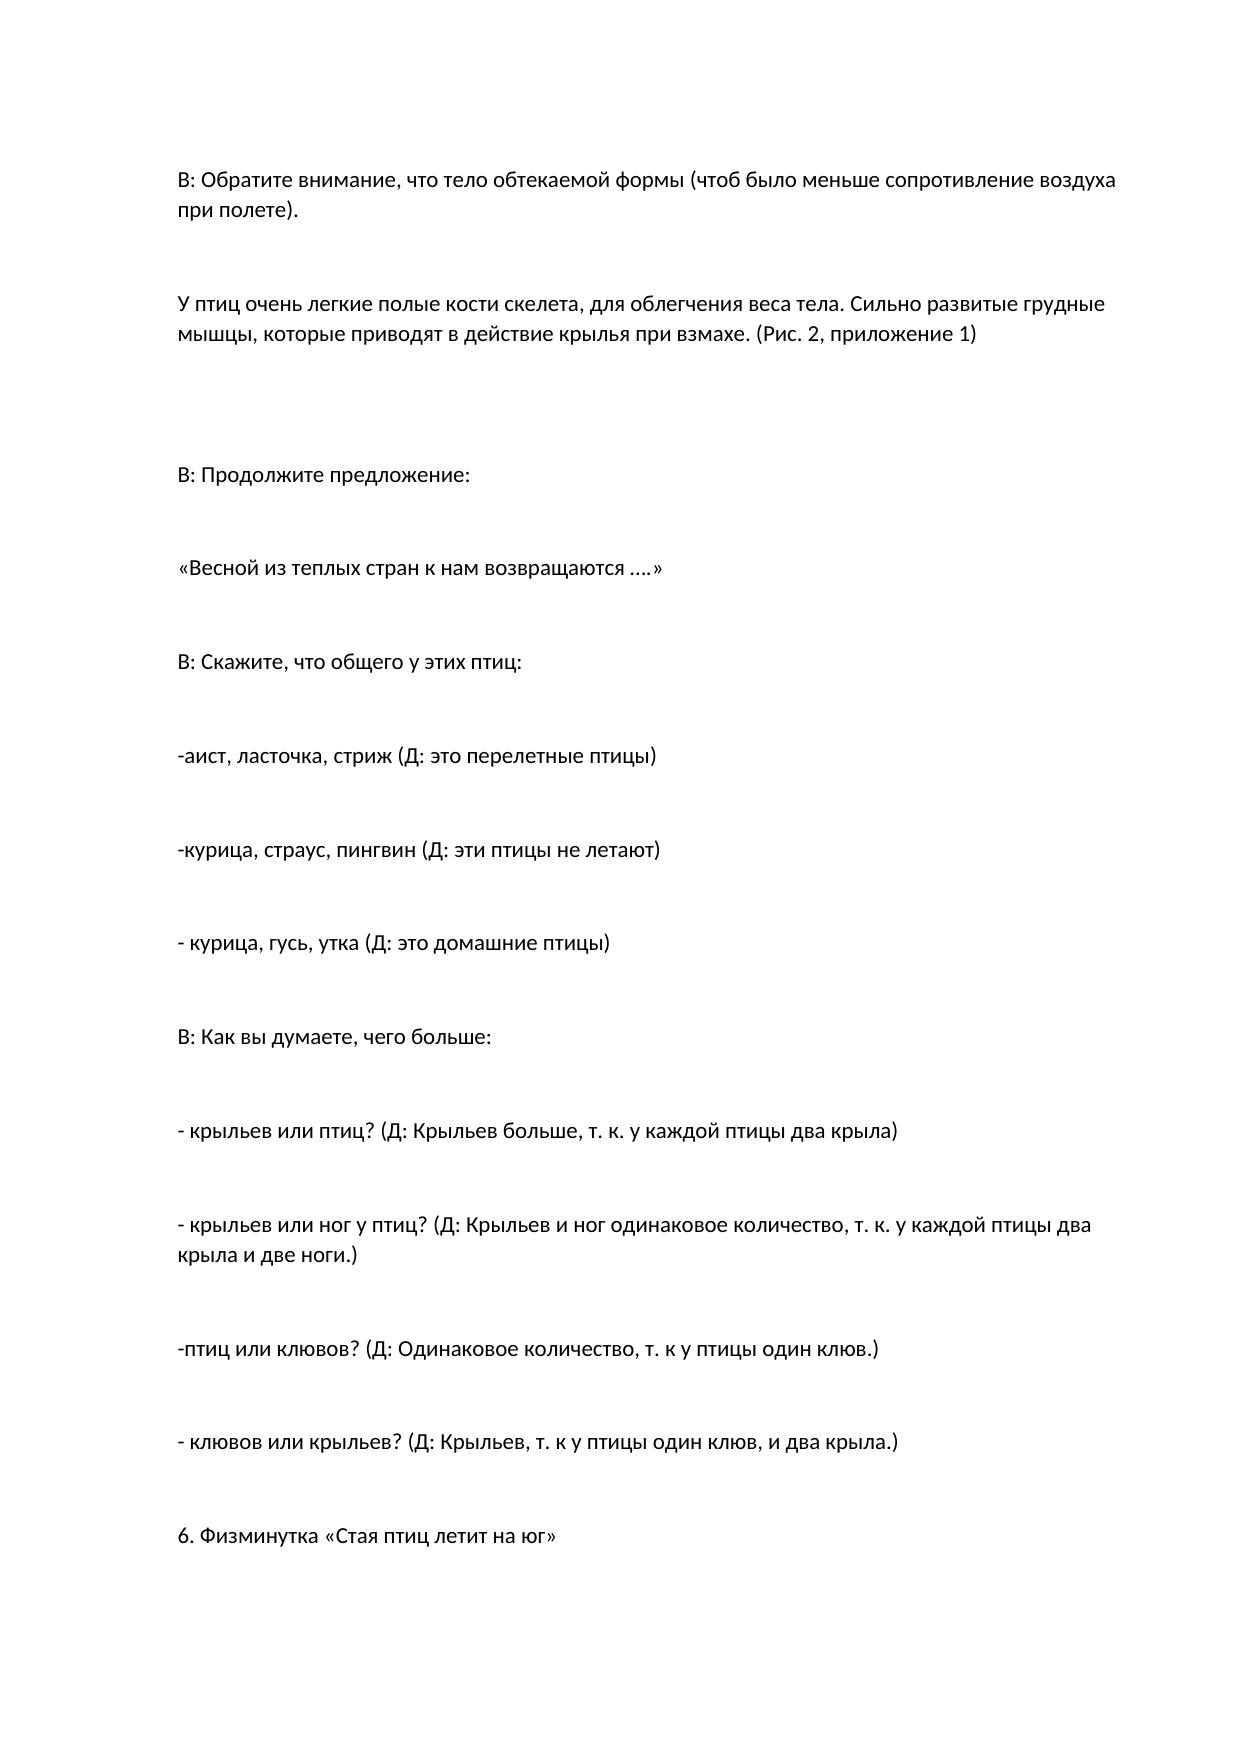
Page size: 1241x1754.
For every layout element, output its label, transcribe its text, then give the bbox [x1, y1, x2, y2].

text -курица, страус, пингвин (Д: эти птицы не летают) [177, 835, 1152, 863]
text В: Обратите внимание, что тело обтекаемой формы (чтоб было меньше сопротивление воздуха при полете). [177, 165, 1152, 223]
text 6. Физминутка «Стая птиц летит на юг» [177, 1521, 1152, 1549]
text У птиц очень легкие полые кости скелета, для облегчения веса тела. Сильно развитые грудные мышцы, которые приводят в действие крылья при взмахе. (Рис. 2, приложение 1) [177, 289, 1152, 347]
text -птиц или клювов? (Д: Одинаковое количество, т. к у птицы один клюв.) [177, 1334, 1152, 1362]
text В: Продолжите предложение: [177, 460, 1152, 488]
text В: Как вы думаете, чего больше: [177, 1022, 1152, 1050]
text - крыльев или ног у птиц? (Д: Крыльев и ног одинаковое количество, т. к. у каждой птицы два крыла и две ноги.) [177, 1210, 1152, 1268]
text В: Скажите, что общего у этих птиц: [177, 647, 1152, 675]
text - курица, гусь, утка (Д: это домашние птицы) [177, 928, 1152, 957]
text -аист, ласточка, стриж (Д: это перелетные птицы) [177, 741, 1152, 769]
text - крыльев или птиц? (Д: Крыльев больше, т. к. у каждой птицы два крыла) [177, 1116, 1152, 1144]
text «Весной из теплых стран к нам возвращаются ….» [177, 553, 1152, 582]
text - клювов или крыльев? (Д: Крыльев, т. к у птицы один клюв, и два крыла.) [177, 1427, 1152, 1456]
